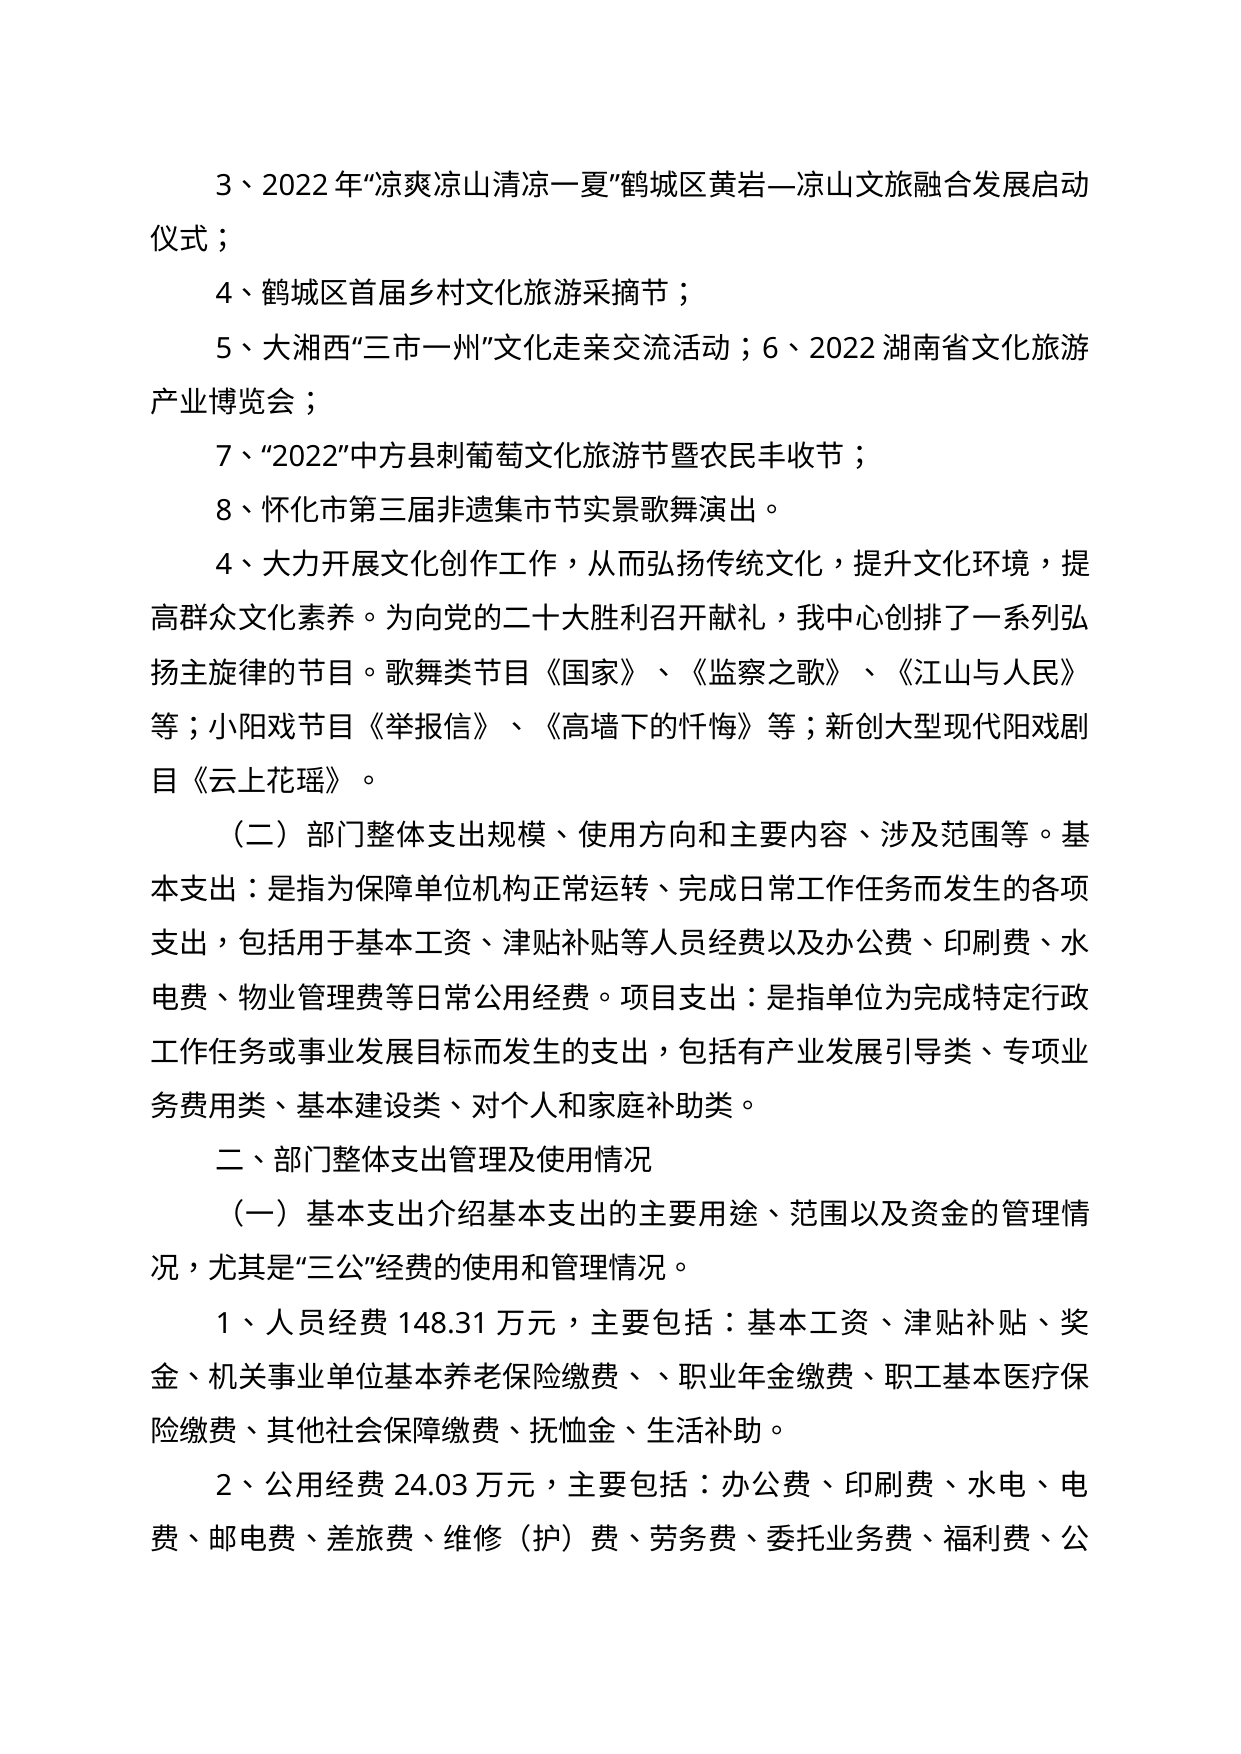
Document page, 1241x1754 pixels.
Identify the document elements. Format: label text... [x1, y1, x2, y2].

list 1、人员经费148.31万元，主要包括：基本工资、津贴补贴、奖金、机关事业单位基本养老保险缴费、、职业年金缴费、职工基本医疗保险缴费、其他社会保障缴费、抚恤金、生活补助。 [150, 1287, 1090, 1450]
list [150, 1450, 1090, 1558]
list 5、大湘西“三市一州”文化走亲交流活动；6、2022湖南省文化旅游产业博览会； [150, 312, 1090, 421]
list 3、2022年“凉爽凉山清凉一夏”鹤城区黄岩—凉山文旅融合发展启动仪式； [150, 150, 1090, 258]
list （一）基本支出介绍基本支出的主要用途、范围以及资金的管理情况，尤其是“三公”经费的使用和管理情况。 [150, 1179, 1090, 1287]
list （二）部门整体支出规模、使用方向和主要内容、涉及范围等。基本支出：是指为保障单位机构正常运转、完成日常工作任务而发生的各项支出，包括用于基本工资、津贴补贴等人员经费以及办公费、印刷费、水电费、物业管理费等日常公用经费。项目支出：是指单位为完成特定行政工作任务或事业发展目标而发生的支出，包括有产业发展引导类、专项业务费用类、基本建设类、对个人和家庭补助类。 [150, 800, 1090, 1125]
list 7、“2022”中方县刺葡萄文化旅游节暨农民丰收节； [150, 421, 1090, 475]
list 二、部门整体支出管理及使用情况 [150, 1125, 1090, 1179]
list 4、大力开展文化创作工作，从而弘扬传统文化，提升文化环境，提高群众文化素养。为向党的二十大胜利召开献礼，我中心创排了一系列弘扬主旋律的节目。歌舞类节目《国家》、《监察之歌》、《江山与人民》等；小阳戏节目《举报信》、《高墙下的忏悔》等；新创大型现代阳戏剧目《云上花瑶》。 [150, 529, 1090, 800]
list 8、怀化市第三届非遗集市节实景歌舞演出。 [150, 475, 1090, 529]
list 4、鹤城区首届乡村文化旅游采摘节； [150, 258, 1090, 312]
